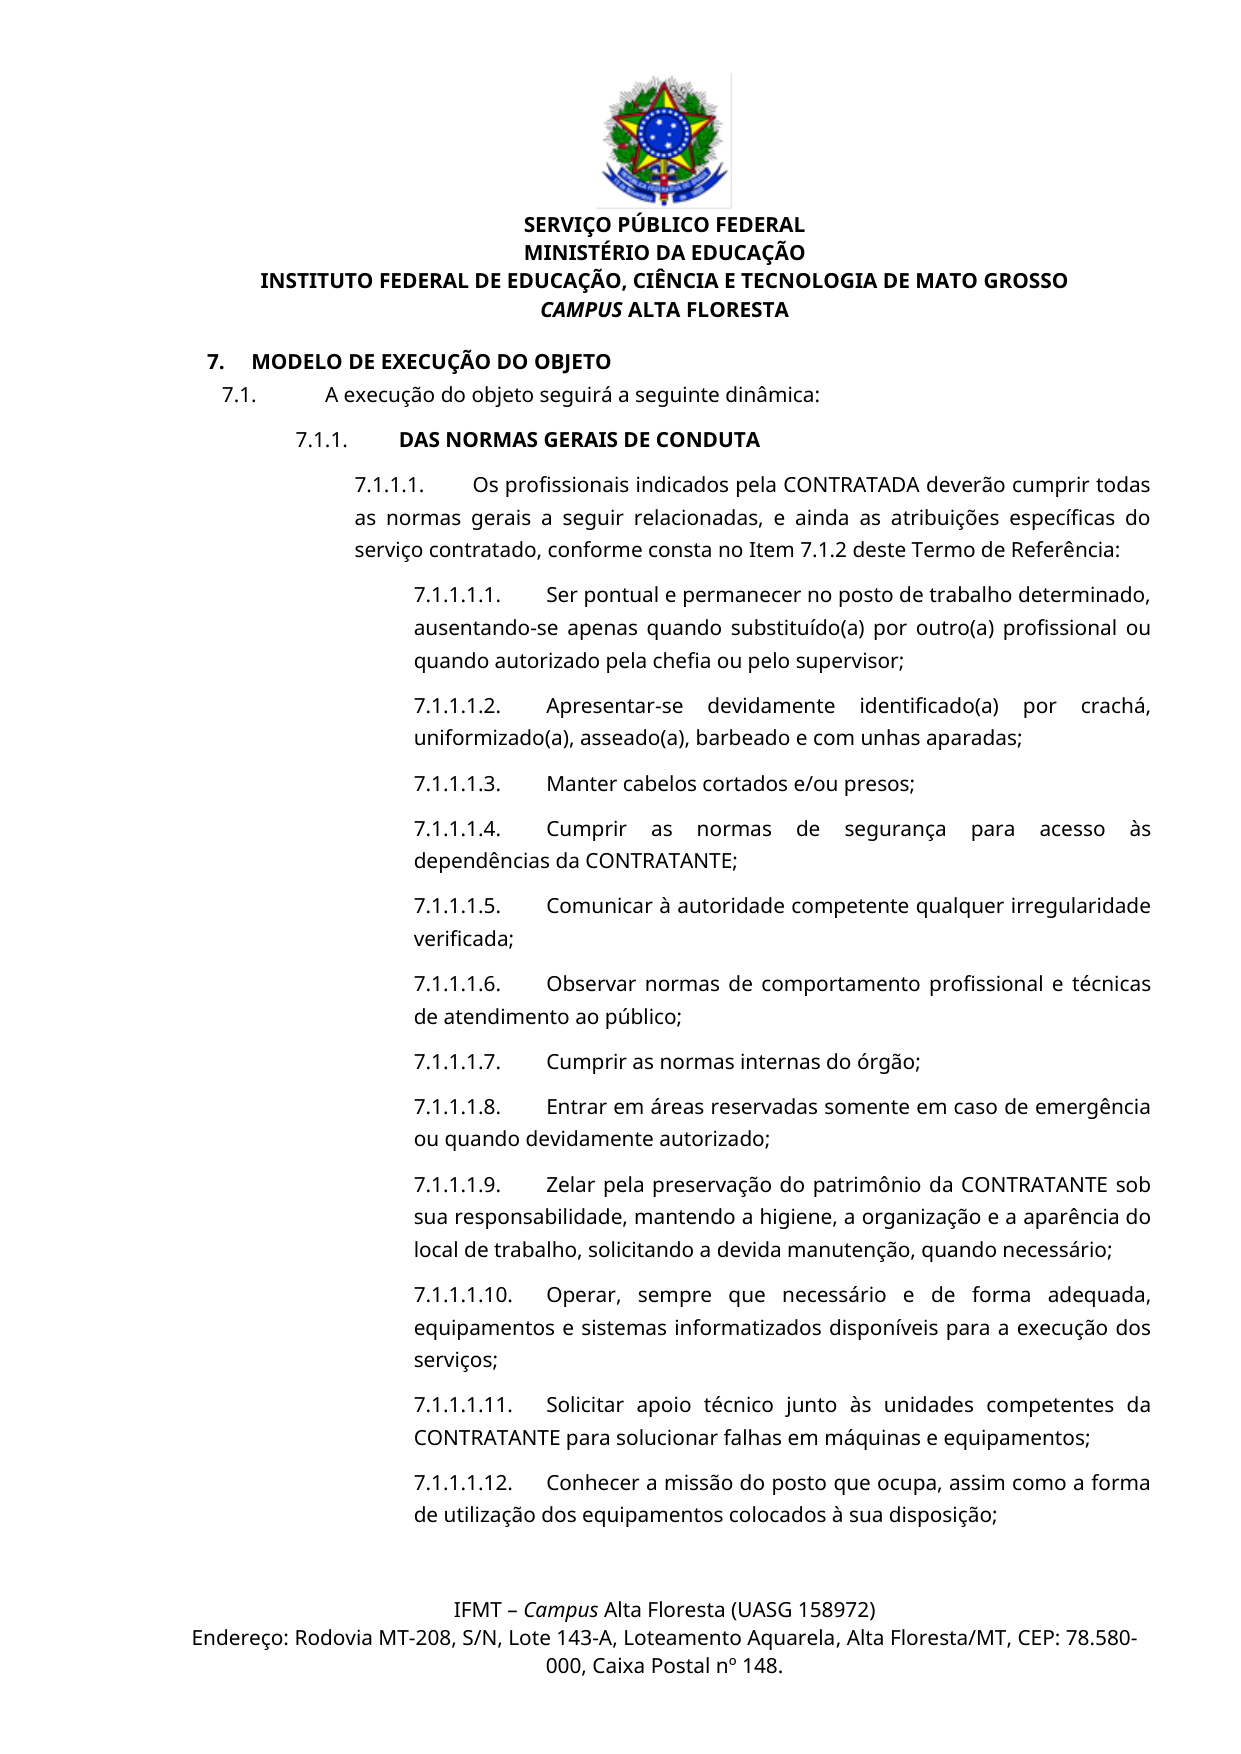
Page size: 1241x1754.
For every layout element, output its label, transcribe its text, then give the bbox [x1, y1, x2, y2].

text MODELO DE EXECUÇÃO DO OBJETO [207, 347, 1152, 376]
list Observar normas de comportamento profissional e técnicas de atendimento ao público; [413, 969, 1152, 1030]
list Cumprir as normas internas do órgão; [413, 1047, 1152, 1075]
list A execução do objeto seguirá a seguinte dinâmica: [222, 380, 1152, 408]
list DAS NORMAS GERAIS DE CONDUTA [295, 425, 1152, 454]
list Entrar em áreas reservadas somente em caso de emergência ou quando devidamente autorizado; [413, 1092, 1152, 1153]
list Conhecer a missão do posto que ocupa, assim como a forma de utilização dos equipamentos colocados à sua disposição; [413, 1468, 1152, 1529]
list Os profissionais indicados pela CONTRATADA deverão cumprir todas as normas gerais a seguir relacionadas, e ainda as atribuições específicas do serviço contratado, conforme consta no Item 7.1.2 deste Termo de Referência: [354, 470, 1152, 564]
list Zelar pela preservação do patrimônio da CONTRATANTE sob sua responsabilidade, mantendo a higiene, a organização e a aparência do local de trabalho, solicitando a devida manutenção, quando necessário; [413, 1170, 1152, 1263]
list Apresentar-se devidamente identificado(a) por crachá, uniformizado(a), asseado(a), barbeado e com unhas aparadas; [413, 691, 1152, 752]
picture [596, 73, 733, 210]
list Operar, sempre que necessário e de forma adequada, equipamentos e sistemas informatizados disponíveis para a execução dos serviços; [413, 1280, 1152, 1374]
list Solicitar apoio técnico junto às unidades competentes da CONTRATANTE para solucionar falhas em máquinas e equipamentos; [413, 1390, 1152, 1451]
list Cumprir as normas de segurança para acesso às dependências da CONTRATANTE; [413, 814, 1152, 875]
list Manter cabelos cortados e/ou presos; [413, 769, 1152, 797]
list Ser pontual e permanecer no posto de trabalho determinado, ausentando-se apenas quando substituído(a) por outro(a) profissional ou quando autorizado pela chefia ou pelo supervisor; [413, 581, 1152, 674]
list Comunicar à autoridade competente qualquer irregularidade verificada; [413, 891, 1152, 952]
